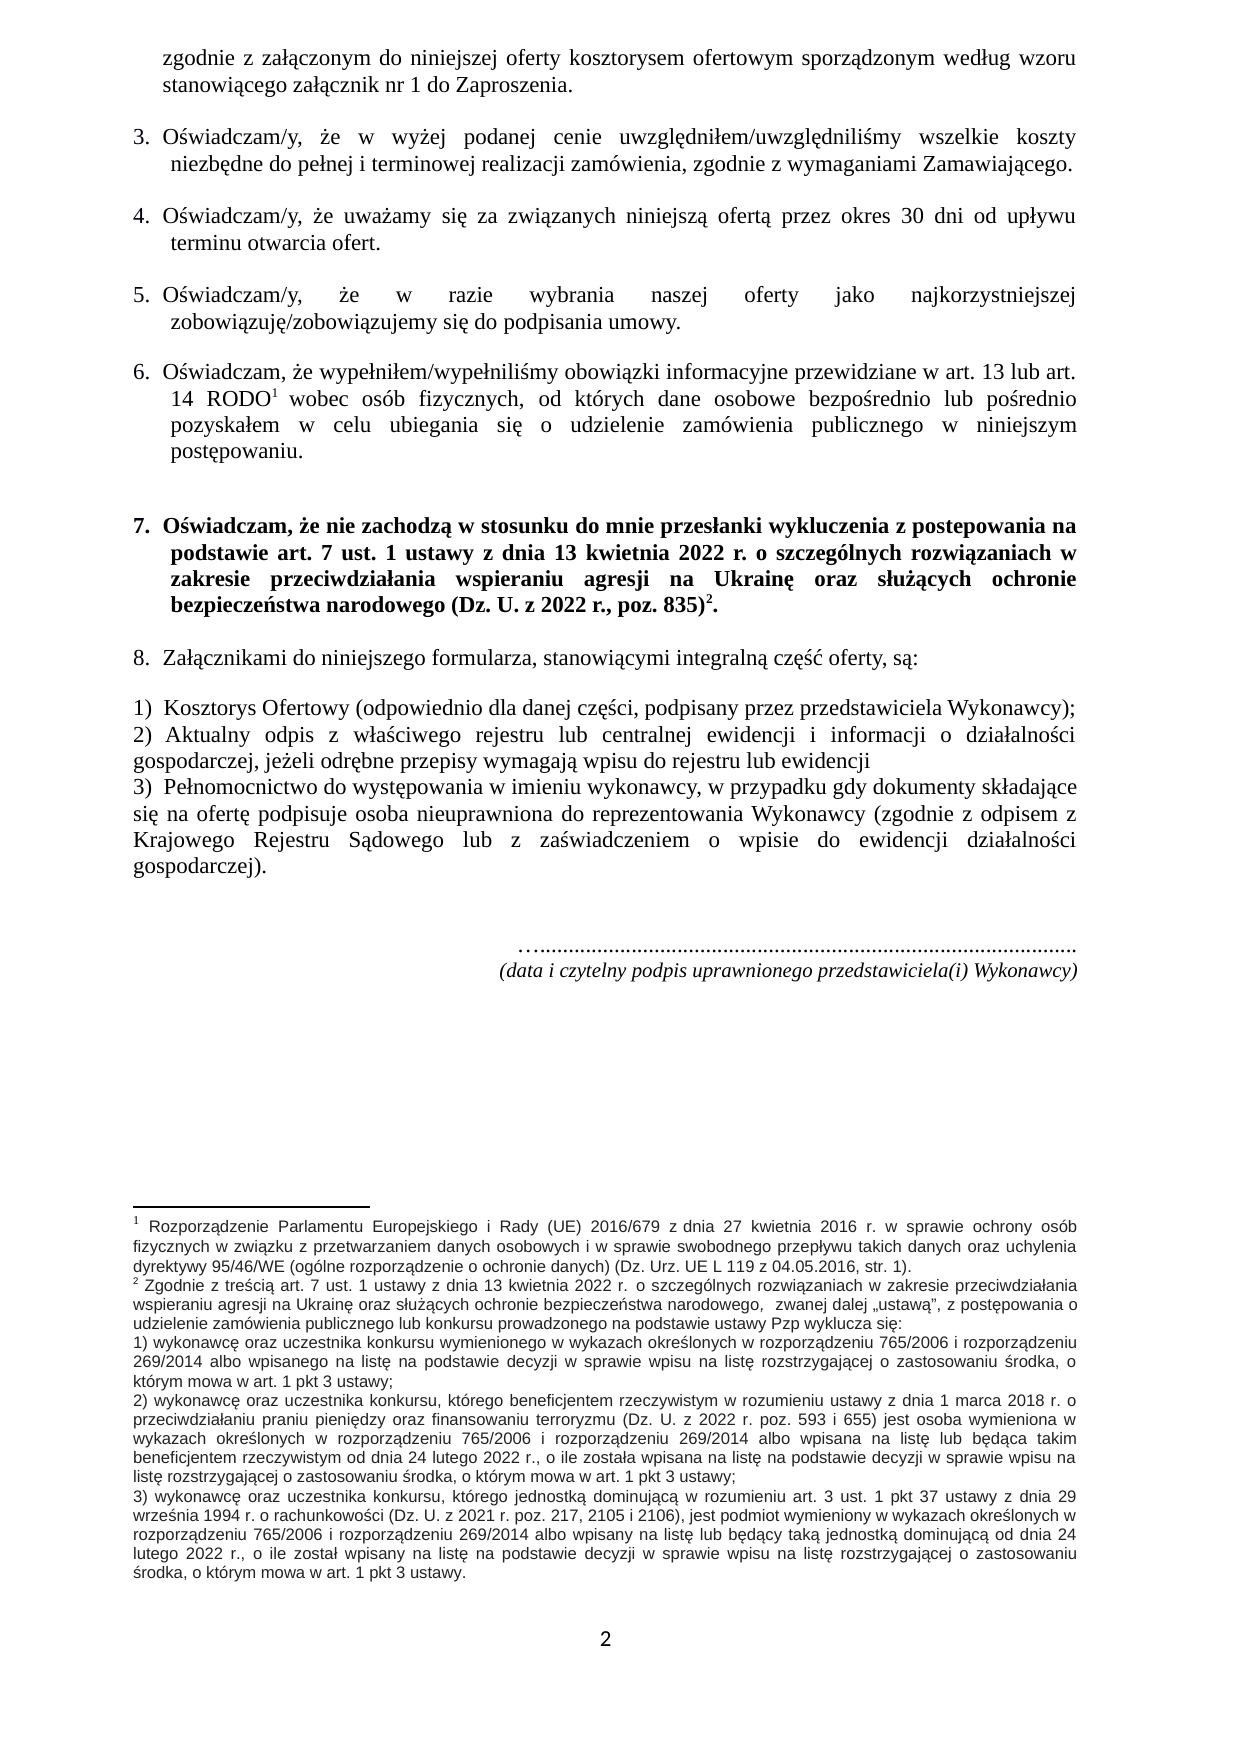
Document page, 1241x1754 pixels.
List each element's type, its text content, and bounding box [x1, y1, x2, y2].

list Oświadczam, że wypełniłem/wypełniliśmy obowiązki informacyjne przewidziane w art. 13 lub art. 14 RODO wobec osób fizycznych, od których dane osobowe bezpośrednio lub pośrednio pozyskałem w celu ubiegania się o udzielenie zamówienia publicznego w niniejszym postępowaniu. [133, 358, 1078, 464]
list Oświadczam/y, że uważamy się za związanych niniejszą ofertą przez okres 30 dni od upływu terminu otwarcia ofert. [133, 202, 1078, 255]
text 3) Pełnomocnictwo do występowania w imieniu wykonawcy, w przypadku gdy dokumenty składające się na ofertę podpisuje osoba nieuprawniona do reprezentowania Wykonawcy (zgodnie z odpisem z Krajowego Rejestru Sądowego lub z zaświadczeniem o wpisie do ewidencji działalności gospodarczej). [133, 773, 1078, 879]
text ….............................................................................................. [133, 932, 1078, 958]
text 1) Kosztorys Ofertowy (odpowiednio dla danej części, podpisany przez przedstawiciela Wykonawcy); [133, 694, 1078, 721]
list Załącznikami do niniejszego formularza, stanowiącymi integralną część oferty, są: [133, 644, 1078, 670]
list Oświadczam/y, że w wyżej podanej cenie uwzględniłem/uwzględniliśmy wszelkie koszty niezbędne do pełnej i terminowej realizacji zamówienia, zgodnie z wymaganiami Zamawiającego. [133, 123, 1078, 176]
text zgodnie z załączonym do niniejszej oferty kosztorysem ofertowym sporządzonym według wzoru stanowiącego załącznik nr 1 do Zaproszenia. [162, 44, 1078, 97]
text 2) Aktualny odpis z właściwego rejestru lub centralnej ewidencji i informacji o działalności gospodarczej, jeżeli odrębne przepisy wymagają wpisu do rejestru lub ewidencji [133, 721, 1078, 773]
list Oświadczam, że nie zachodzą w stosunku do mnie przesłanki wykluczenia z postepowania na podstawie art. 7 ust. 1 ustawy z dnia 13 kwietnia 2022 r. o szczególnych rozwiązaniach w zakresie przeciwdziałania wspieraniu agresji na Ukrainę oraz służących ochronie bezpieczeństwa narodowego (Dz. U. z 2022 r., poz. 835)2. [133, 512, 1078, 618]
list Oświadczam/y, że w razie wybrania naszej oferty jako najkorzystniejszej zobowiązuję/zobowiązujemy się do podpisania umowy. [133, 282, 1078, 334]
text (data i czytelny podpis uprawnionego przedstawiciela(i) Wykonawcy) [133, 958, 1078, 982]
